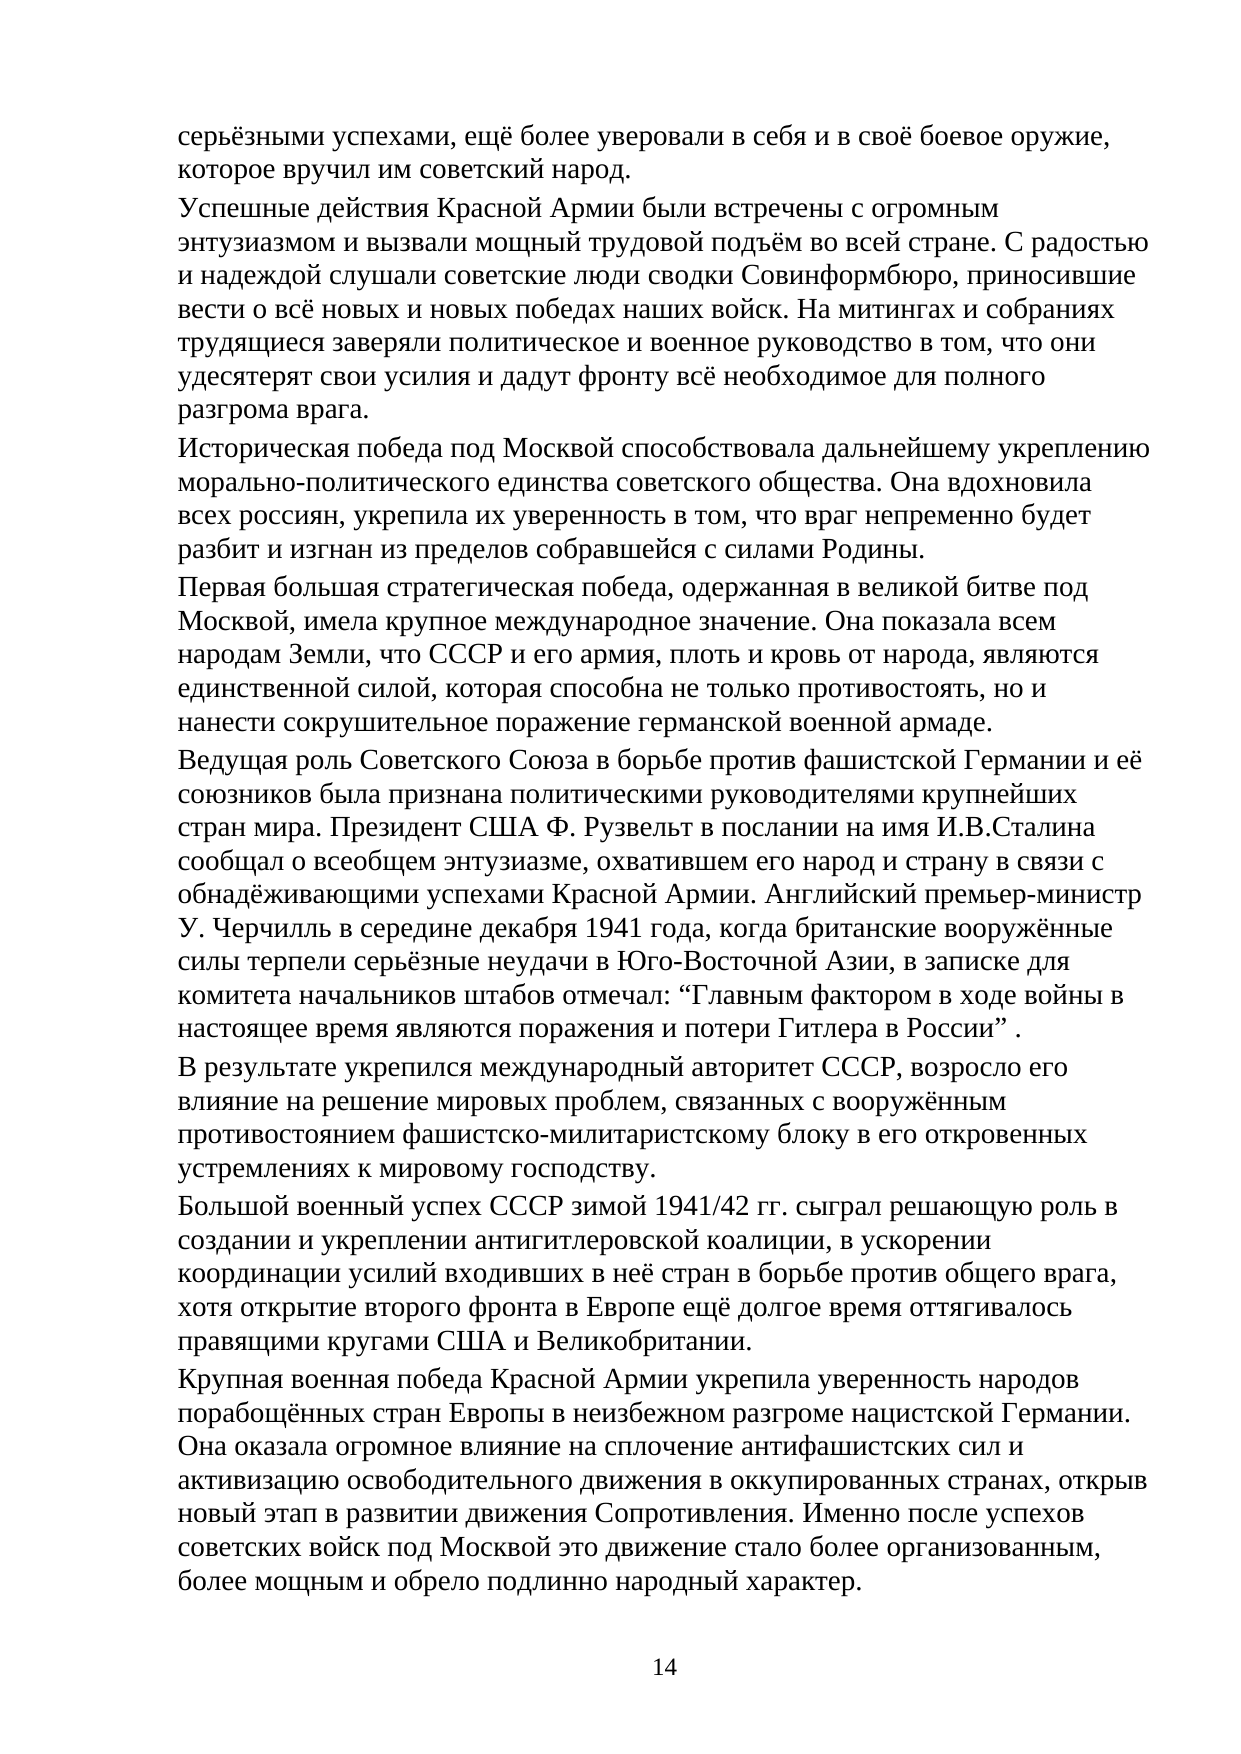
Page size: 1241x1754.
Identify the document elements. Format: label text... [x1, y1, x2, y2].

text Большой военный успех СССР зимой 1941/42 гг. сыграл решающую роль в создании и укреплении антигитлеровской коалиции, в ускорении координации усилий входивших в неё стран в борьбе против общего врага, хотя открытие второго фронта в Европе ещё долгое время оттягивалось правящими кругами США и Великобритании. [177, 1188, 1152, 1356]
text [177, 118, 1152, 185]
text Первая большая стратегическая победа, одержанная в великой битве под Москвой, имела крупное международное значение. Она показала всем народам Земли, что СССР и его армия, плоть и кровь от народа, являются единственной силой, которая способна не только противостоять, но и нанести сокрушительное поражение германской военной армаде. [177, 569, 1152, 737]
text Крупная военная победа Красной Армии укрепила уверенность народов порабощённых стран Европы в неизбежном разгроме нацистской Германии. Она оказала огромное влияние на сплочение антифашистских сил и активизацию освободительного движения в оккупированных странах, открыв новый этап в развитии движения Сопротивления. Именно после успехов советских войск под Москвой это движение стало более организованным, более мощным и обрело подлинно народный характер. [177, 1361, 1152, 1596]
text Ведущая роль Советского Союза в борьбе против фашистской Германии и её союзников была признана политическими руководителями крупнейших стран мира. Президент США Ф. Рузвельт в послании на имя И.В.Сталина сообщал о всеобщем энтузиазме, охватившем его народ и страну в связи с обнадёживающими успехами Красной Армии. Английский премьер-министр У. Черчилль в середине декабря 1941 года, когда британские вооружённые силы терпели серьёзные неудачи в Юго-Восточной Азии, в записке для комитета начальников штабов отмечал: “Главным фактором в ходе войны в настоящее время являются поражения и потери Гитлера в России” . [177, 742, 1152, 1044]
text Успешные действия Красной Армии были встречены с огромным энтузиазмом и вызвали мощный трудовой подъём во всей стране. С радостью и надеждой слушали советские люди сводки Совинформбюро, приносившие вести о всё новых и новых победах наших войск. На митингах и собраниях трудящиеся заверяли политическое и военное руководство в том, что они удесятерят свои усилия и дадут фронту всё необходимое для полного разгрома врага. [177, 190, 1152, 425]
text В результате укрепился международный авторитет СССР, возросло его влияние на решение мировых проблем, связанных с вооружённым противостоянием фашистско-милитаристскому блоку в его откровенных устремлениях к мировому господству. [177, 1049, 1152, 1183]
text Историческая победа под Москвой способствовала дальнейшему укреплению морально-политического единства советского общества. Она вдохновила всех россиян, укрепила их уверенность в том, что враг непременно будет разбит и изгнан из пределов собравшейся с силами Родины. [177, 430, 1152, 564]
